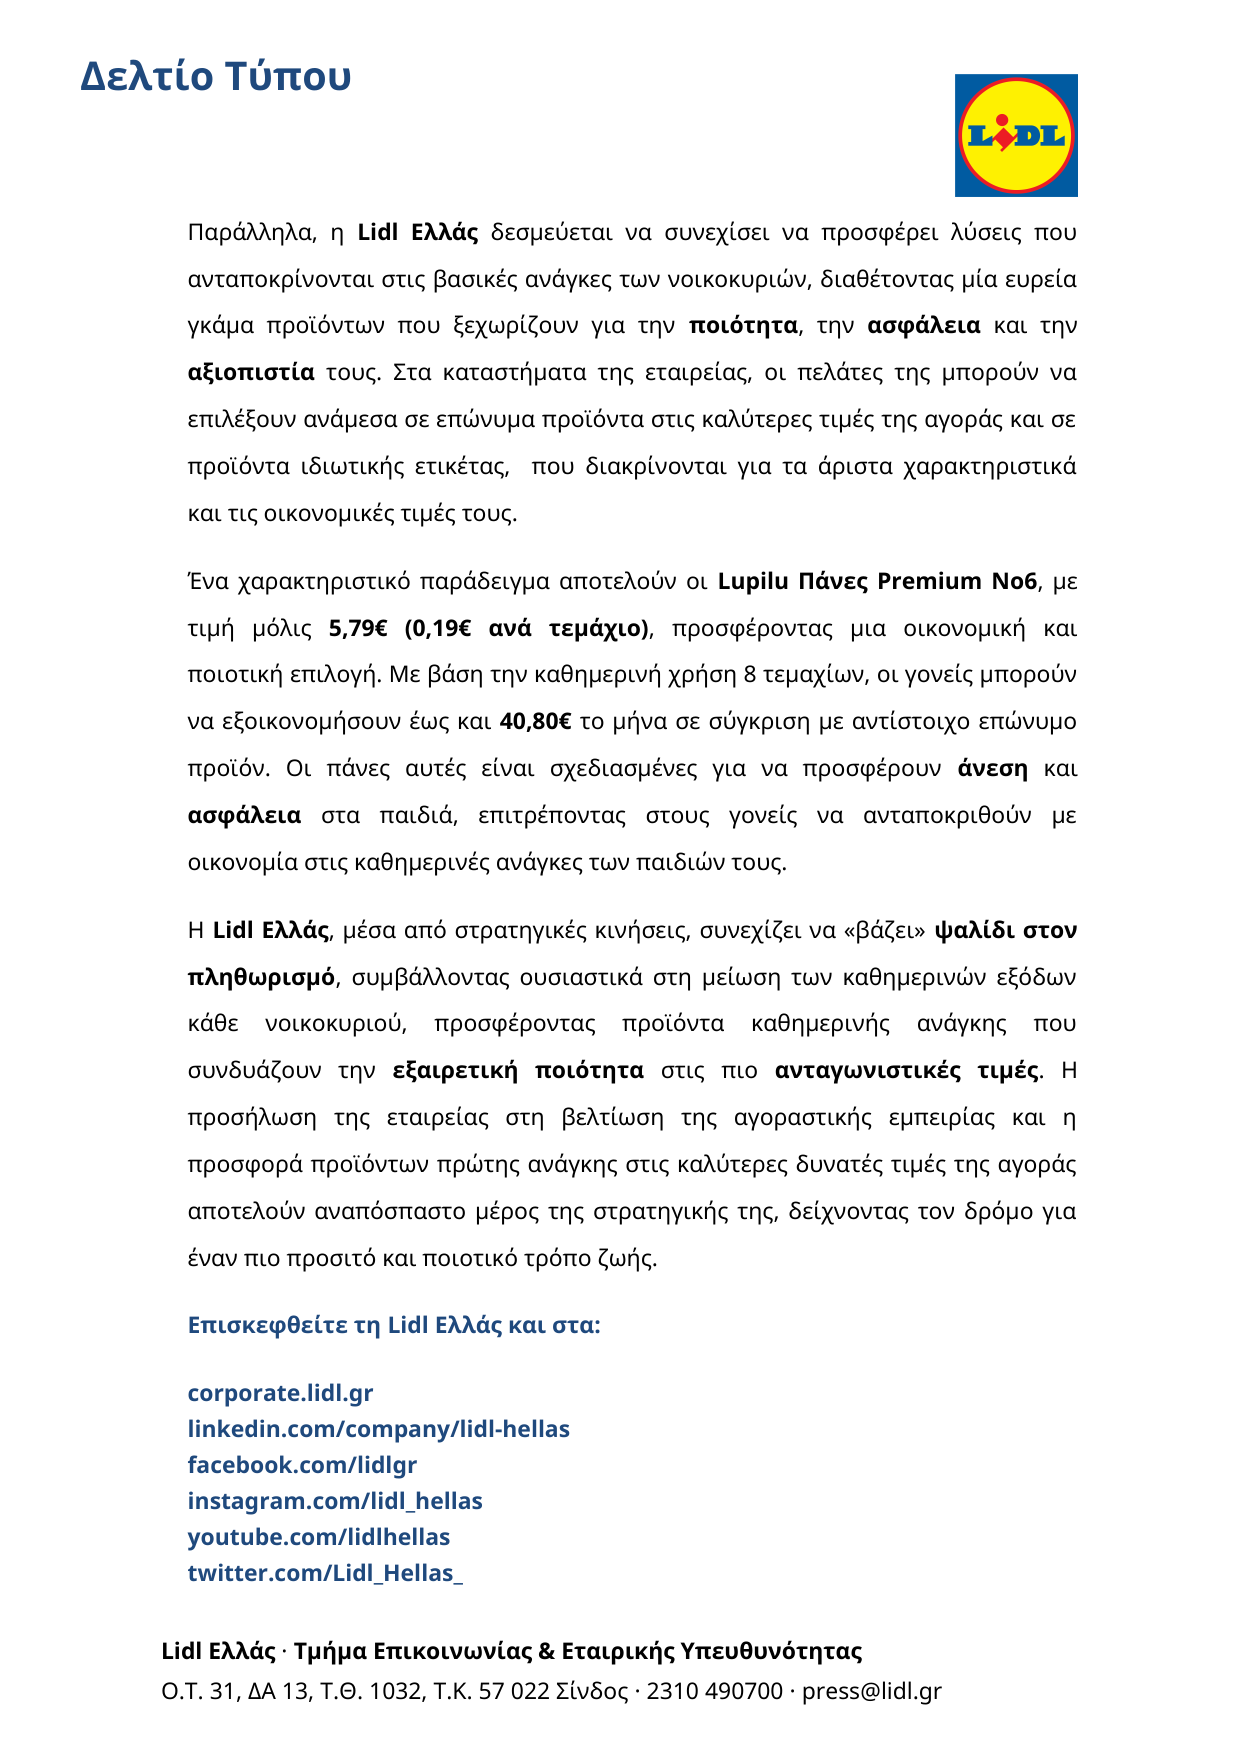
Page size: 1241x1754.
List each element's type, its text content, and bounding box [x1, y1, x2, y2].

text twitter.com/Lidl_Hellas_ [187, 1557, 1078, 1588]
text linkedin.com/company/lidl-hellas [187, 1413, 1078, 1444]
text Επισκεφθείτε τη Lidl Ελλάς και στα: [187, 1309, 1078, 1341]
text Παράλληλα, η Lidl Ελλάς δεσμεύεται να συνεχίσει να προσφέρει λύσεις που ανταποκρίνονται στις βασικές ανάγκες των νοικοκυριών, διαθέτοντας μία ευρεία γκάμα προϊόντων που ξεχωρίζουν για την ποιότητα, την ασφάλεια και την αξιοπιστία τους. Στα καταστήματα της εταιρείας, οι πελάτες της μπορούν να επιλέξουν ανάμεσα σε επώνυμα προϊόντα στις καλύτερες τιμές της αγοράς και σε προϊόντα ιδιωτικής ετικέτας, που διακρίνονται για τα άριστα χαρακτηριστικά και τις οικονομικές τιμές τους. [187, 216, 1078, 528]
text Η Lidl Ελλάς, μέσα από στρατηγικές κινήσεις, συνεχίζει να «βάζει» ψαλίδι στον πληθωρισμό, συμβάλλοντας ουσιαστικά στη μείωση των καθημερινών εξόδων κάθε νοικοκυριού, προσφέροντας προϊόντα καθημερινής ανάγκης που συνδυάζουν την εξαιρετική ποιότητα στις πιο ανταγωνιστικές τιμές. Η προσήλωση της εταιρείας στη βελτίωση της αγοραστικής εμπειρίας και η προσφορά προϊόντων πρώτης ανάγκης στις καλύτερες δυνατές τιμές της αγοράς αποτελούν αναπόσπαστο μέρος της στρατηγικής της, δείχνοντας τον δρόμο για έναν πιο προσιτό και ποιοτικό τρόπο ζωής. [187, 913, 1078, 1273]
text youtube.com/lidlhellas [187, 1521, 1078, 1552]
picture [954, 73, 1078, 198]
text facebook.com/lidlgr [187, 1449, 1078, 1480]
text corporate.lidl.gr [187, 1377, 1078, 1408]
text instagram.com/lidl_hellas [187, 1485, 1078, 1516]
text Ένα χαρακτηριστικό παράδειγμα αποτελούν οι Lupilu Πάνες Premium No6, με τιμή μόλις 5,79€ (0,19€ ανά τεμάχιο), προσφέροντας μια οικονομική και ποιοτική επιλογή. Με βάση την καθημερινή χρήση 8 τεμαχίων, οι γονείς μπορούν να εξοικονομήσουν έως και 40,80€ το μήνα σε σύγκριση με αντίστοιχο επώνυμο προϊόν. Οι πάνες αυτές είναι σχεδιασμένες για να προσφέρουν άνεση και ασφάλεια στα παιδιά, επιτρέποντας στους γονείς να ανταποκριθούν με οικονομία στις καθημερινές ανάγκες των παιδιών τους. [187, 564, 1078, 877]
